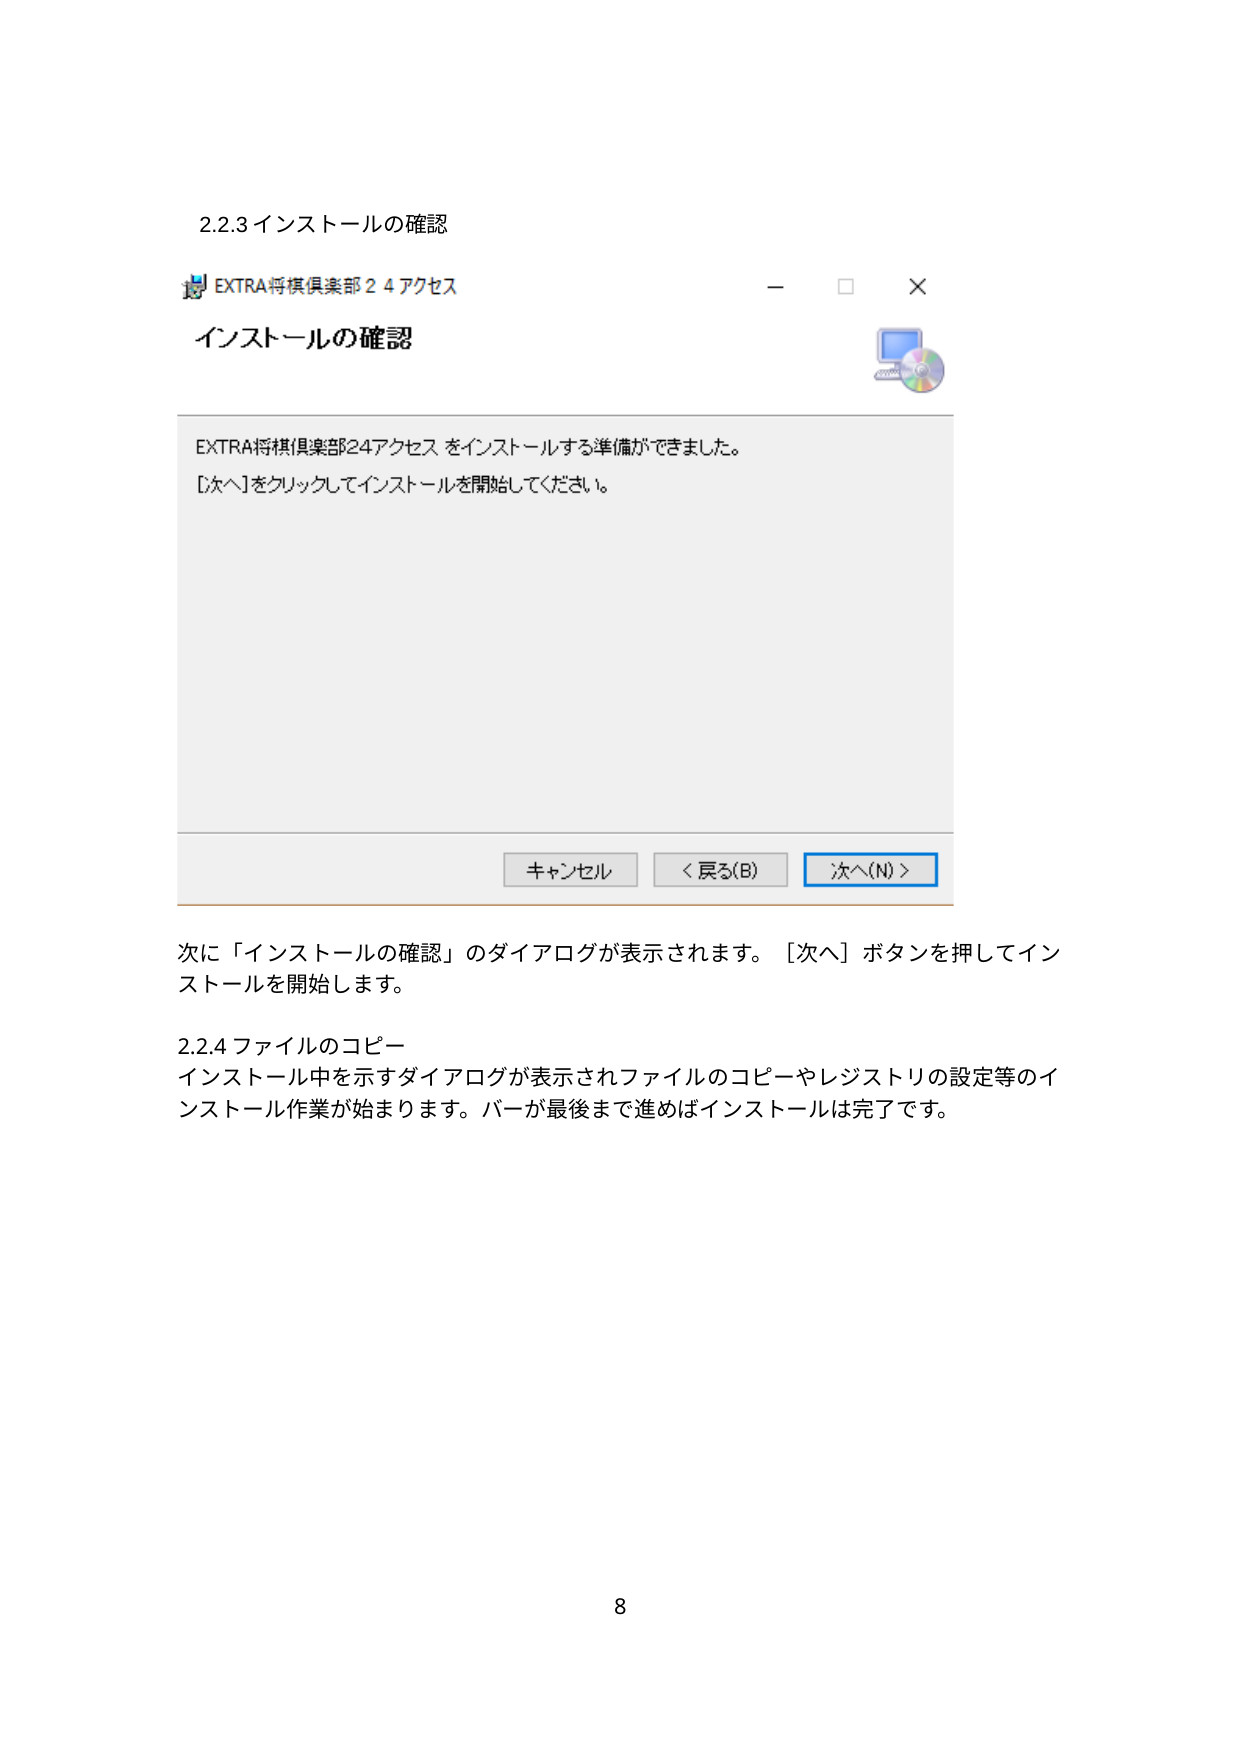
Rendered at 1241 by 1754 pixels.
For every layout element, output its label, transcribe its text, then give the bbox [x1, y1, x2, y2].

text 2.2.4ファイルのコピー [177, 1029, 1063, 1060]
text 次に「インストールの確認」のダイアログが表示されます。［次へ］ボタンを押してインストールを開始します。 [177, 936, 1063, 999]
picture [177, 268, 954, 906]
text インストール中を示すダイアログが表示されファイルのコピーやレジストリの設定等のインストール作業が始まります。バーが最後まで進めばインストールは完了です。 [177, 1060, 1063, 1124]
subtitle 2.2.3インストールの確認 [199, 207, 1063, 238]
